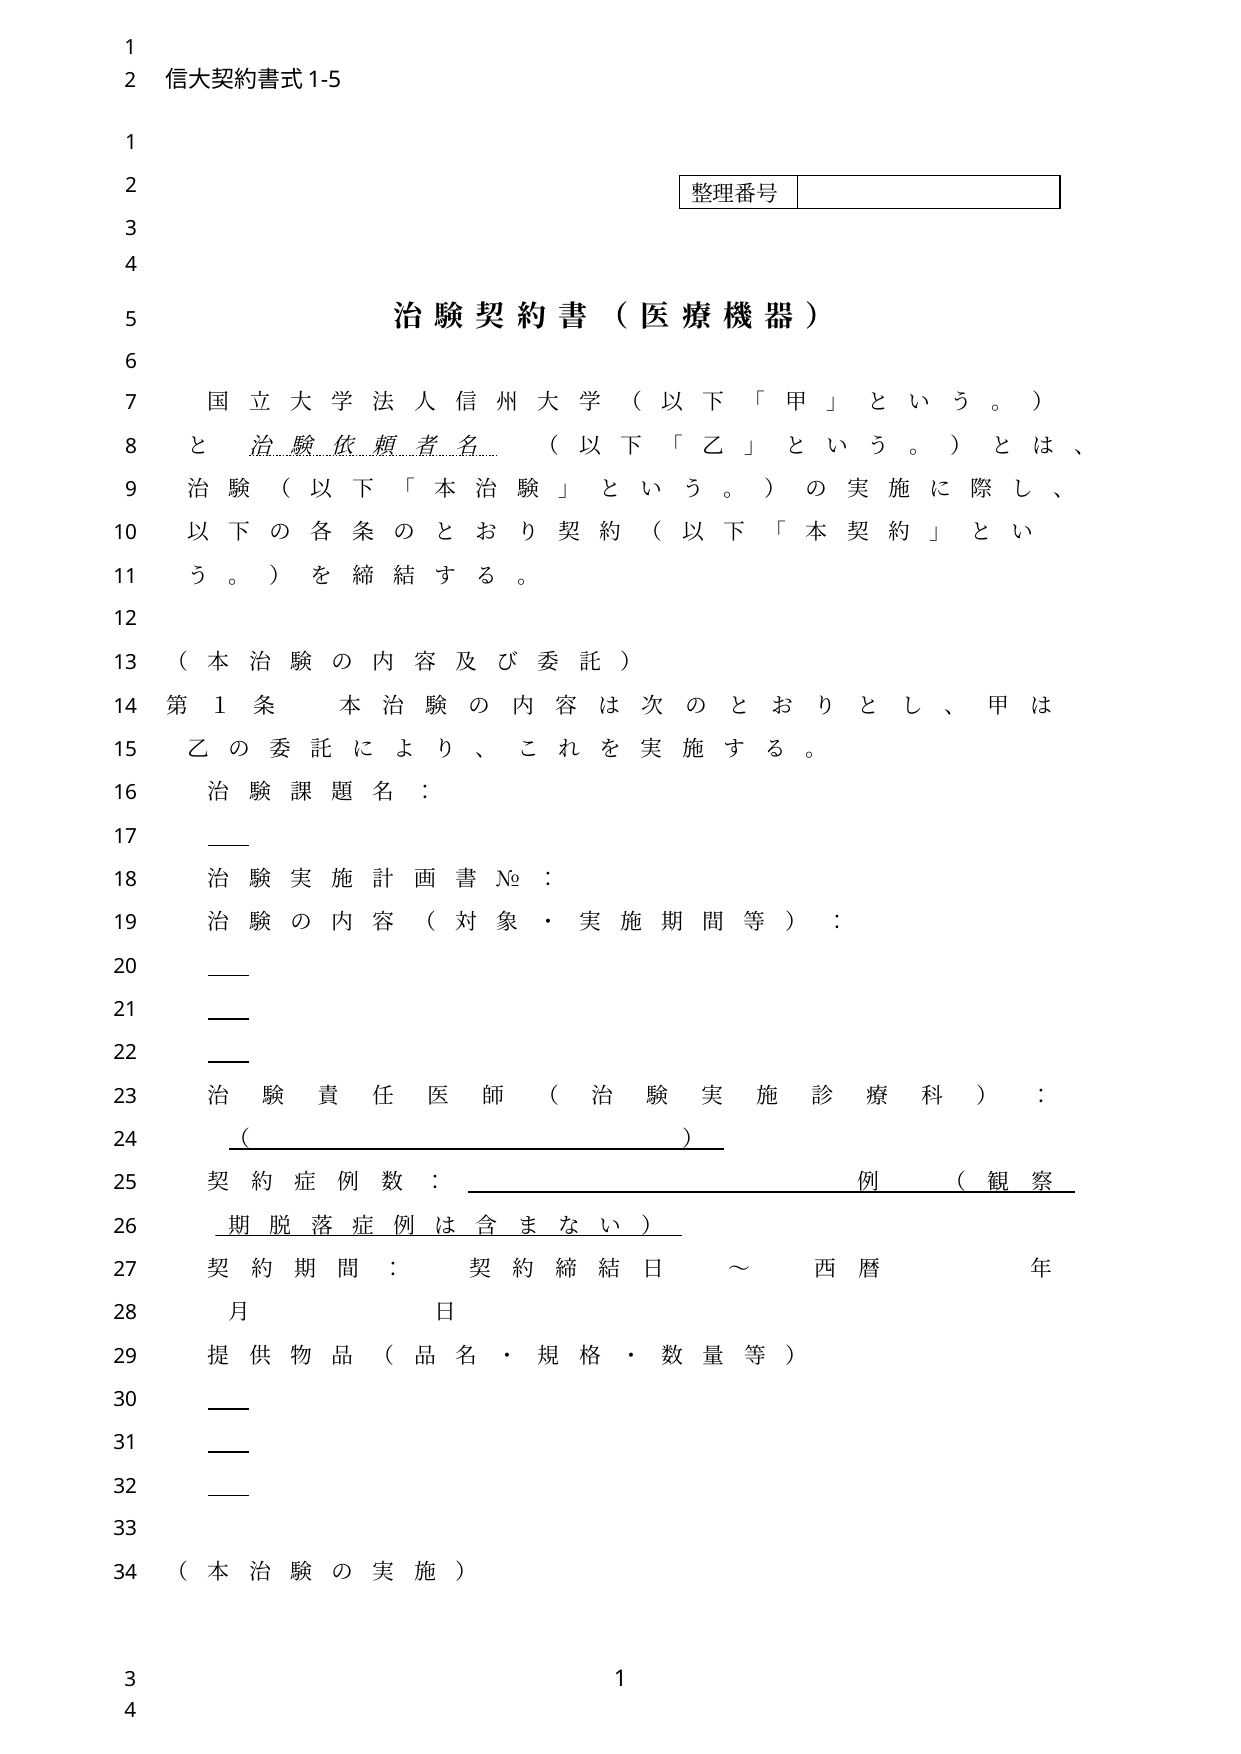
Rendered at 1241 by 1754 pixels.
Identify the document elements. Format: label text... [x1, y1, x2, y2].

text 第１条 本治験の内容は次のとおりとし、甲は乙の委託により、これを実施する。 [166, 682, 1073, 769]
table_header 整理番号 [680, 176, 797, 208]
text 治験実施計画書№： [196, 855, 1073, 899]
text 治験の内容（対象・実施期間等）： [196, 899, 1073, 942]
table_header [798, 176, 1059, 208]
text 契約症例数： 例 （観察期脱落症例は含まない） [196, 1159, 1073, 1245]
text 提供物品（品名・規格・数量等） [196, 1332, 1073, 1375]
text （本治験の実施） [166, 1549, 1074, 1592]
text 治験契約書（医療機器） [166, 292, 1074, 335]
text 治験課題名： [196, 769, 1073, 812]
text （本治験の内容及び委託） [166, 639, 1074, 682]
text 契約期間： 契約締結日 ～ 西暦 年 月 日 [196, 1245, 1073, 1332]
text 治験責任医師（治験実施診療科）： （ ） [196, 1072, 1073, 1159]
text 国立大学法人信州大学（以下「甲」という。）と 治験依頼者名 （以下「乙」という。）とは、治験（以下「本治験」という。）の実施に際し、以下の各条のとおり契約（以下「本契約」という。）を締結する。 [187, 379, 1074, 595]
